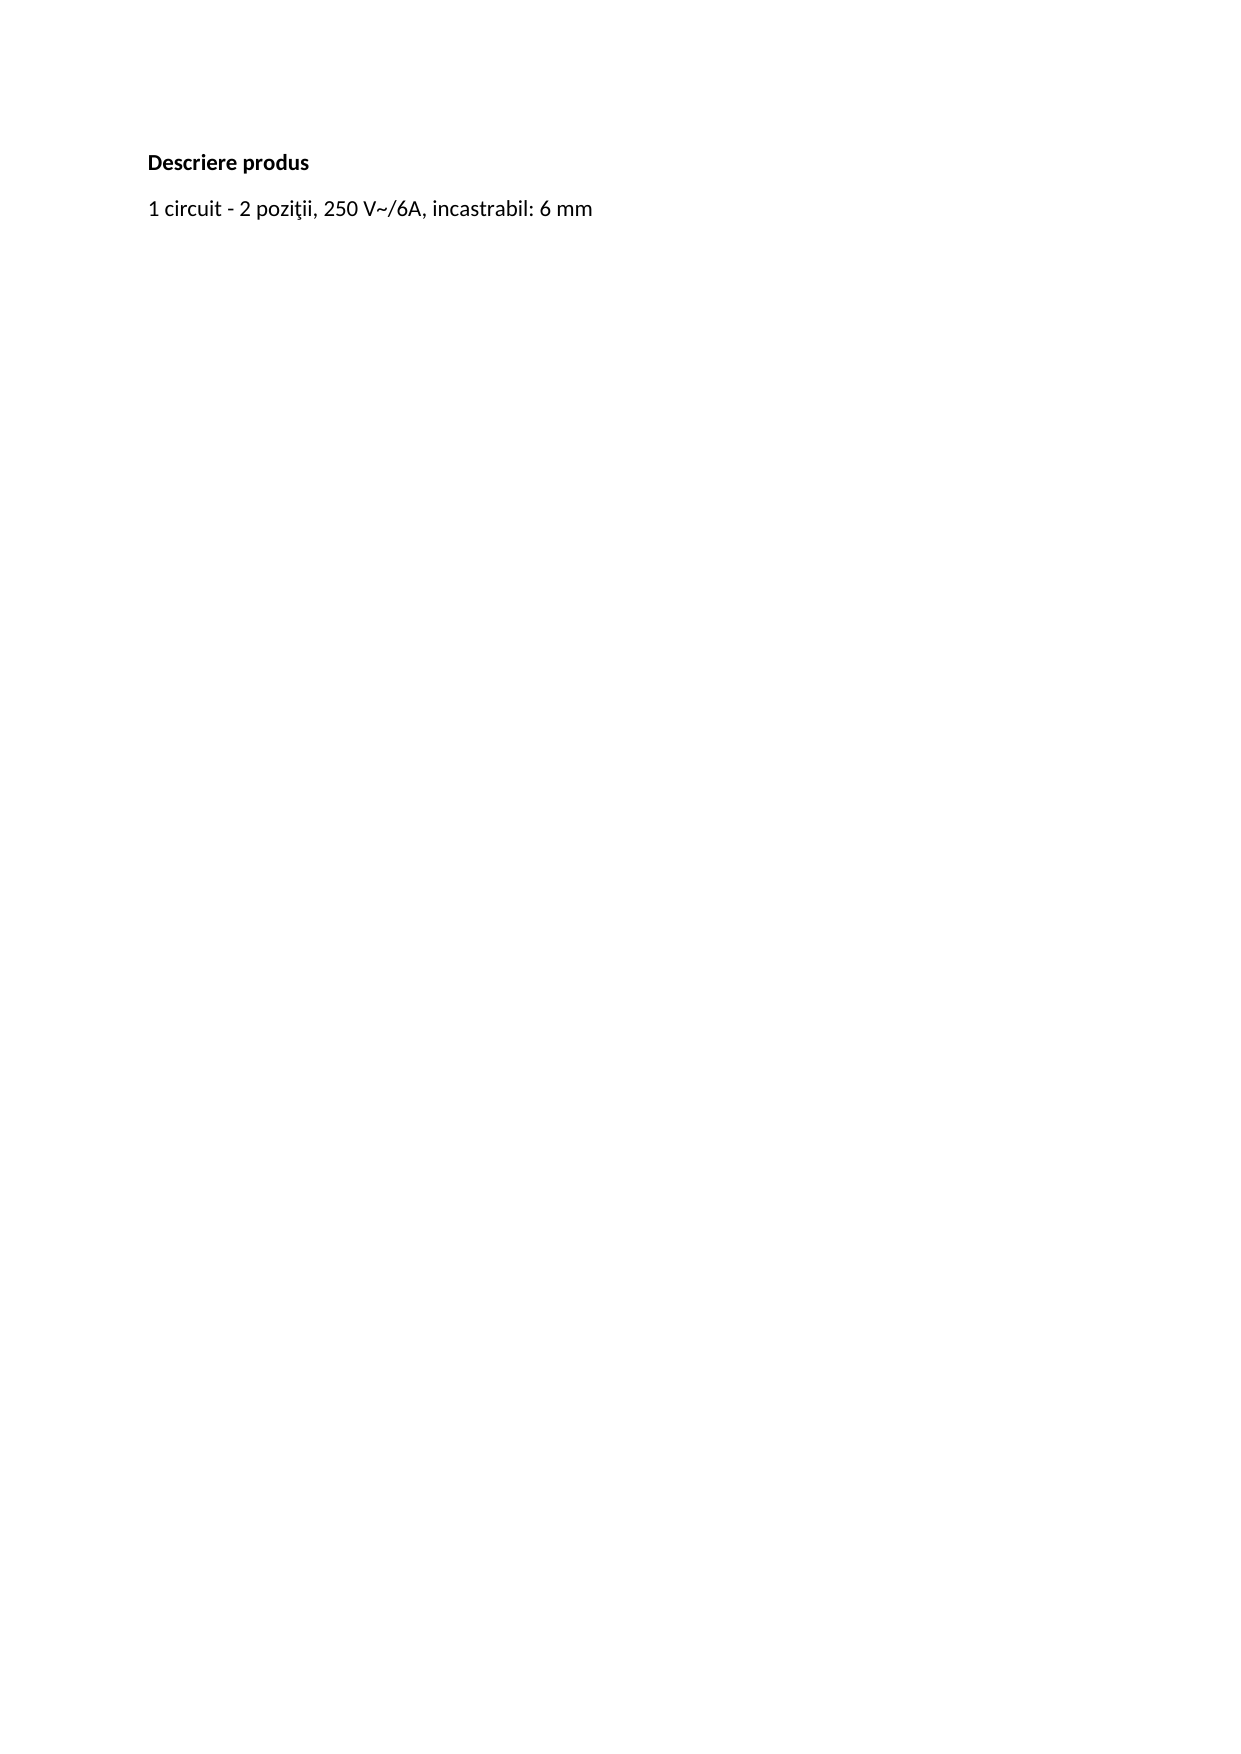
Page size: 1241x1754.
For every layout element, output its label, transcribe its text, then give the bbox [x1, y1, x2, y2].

text 1 circuit - 2 poziţii, 250 V~/6A, incastrabil: 6 mm [148, 194, 1093, 222]
text Descriere produs [148, 148, 1093, 176]
